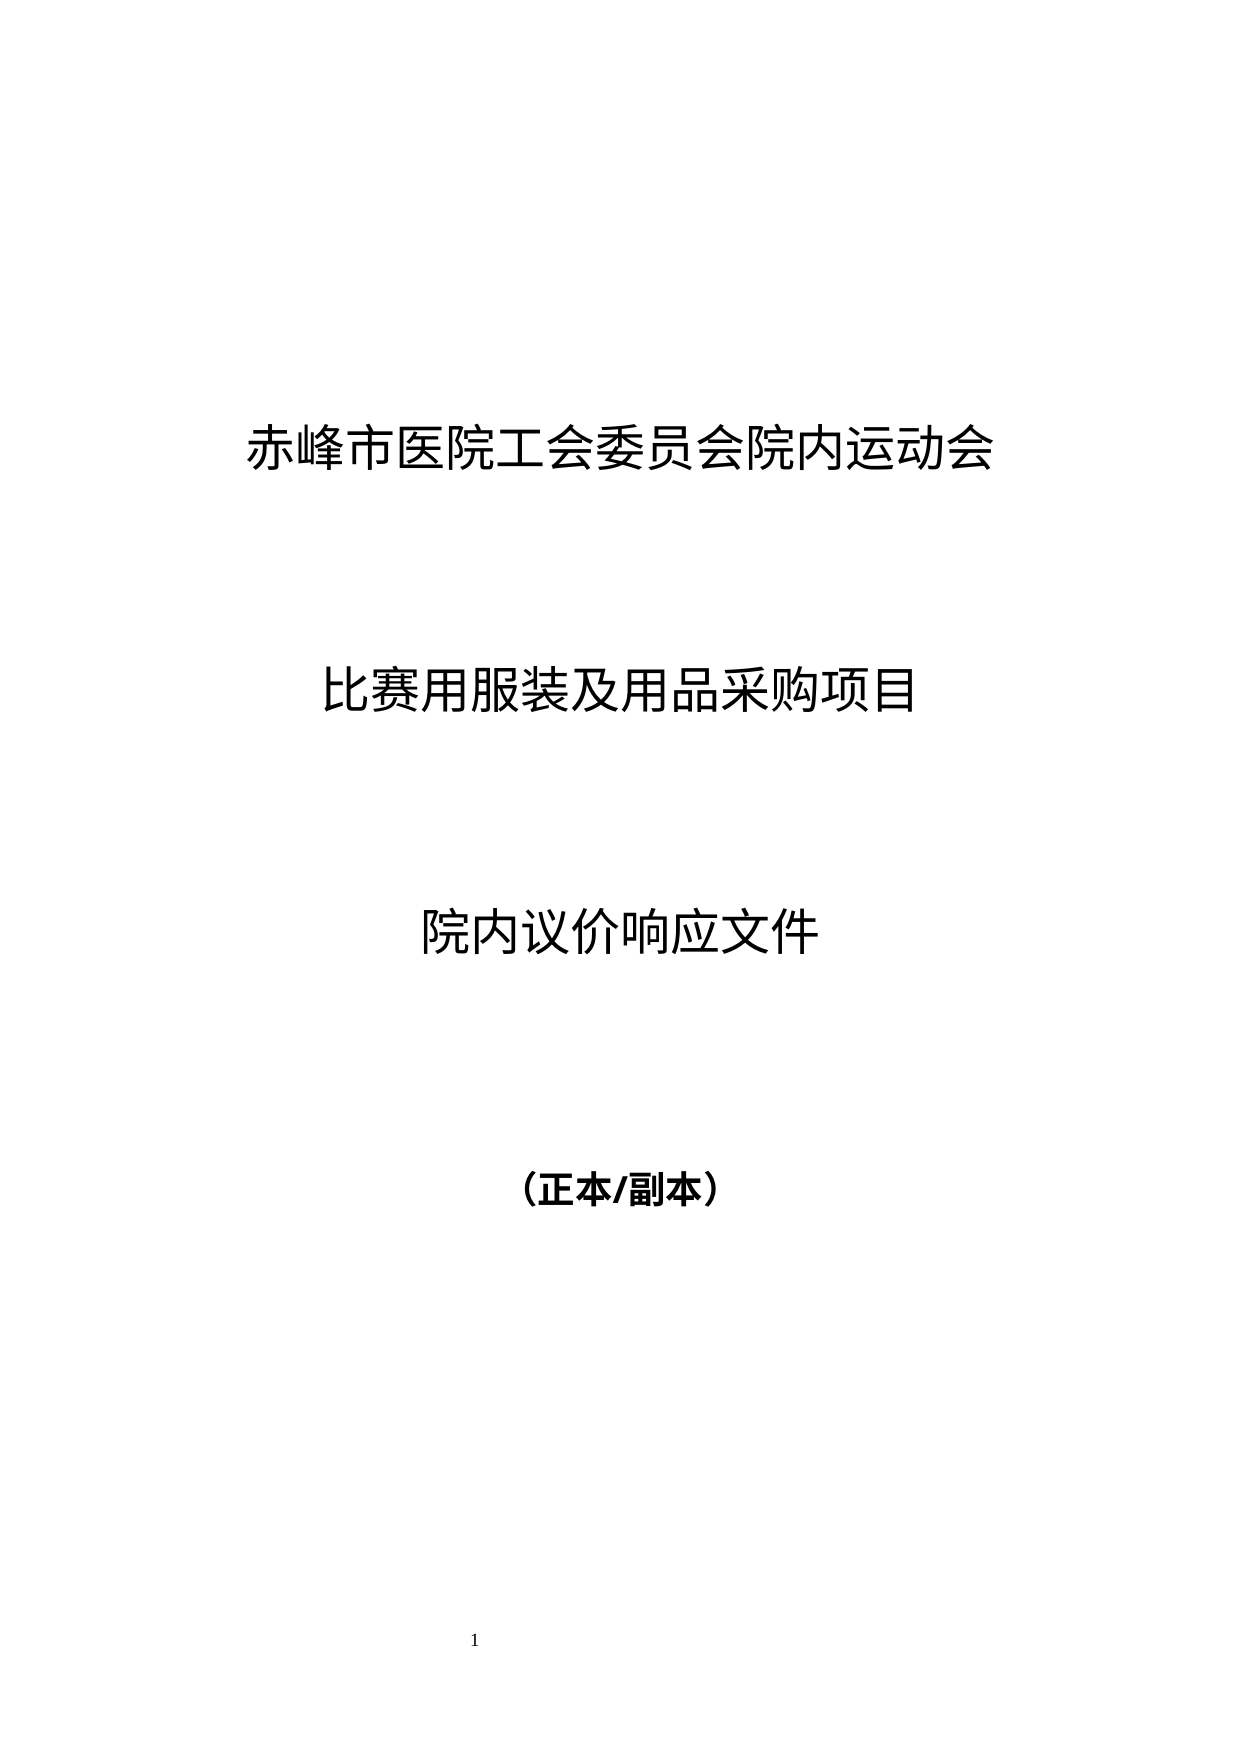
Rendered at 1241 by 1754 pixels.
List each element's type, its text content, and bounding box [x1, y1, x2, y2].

text （正本/副本） [187, 1155, 1053, 1220]
text 比赛用服装及用品采购项目 [187, 638, 1053, 736]
text 院内议价响应文件 [187, 880, 1053, 978]
text 赤峰市医院工会委员会院内运动会 [187, 396, 1053, 493]
